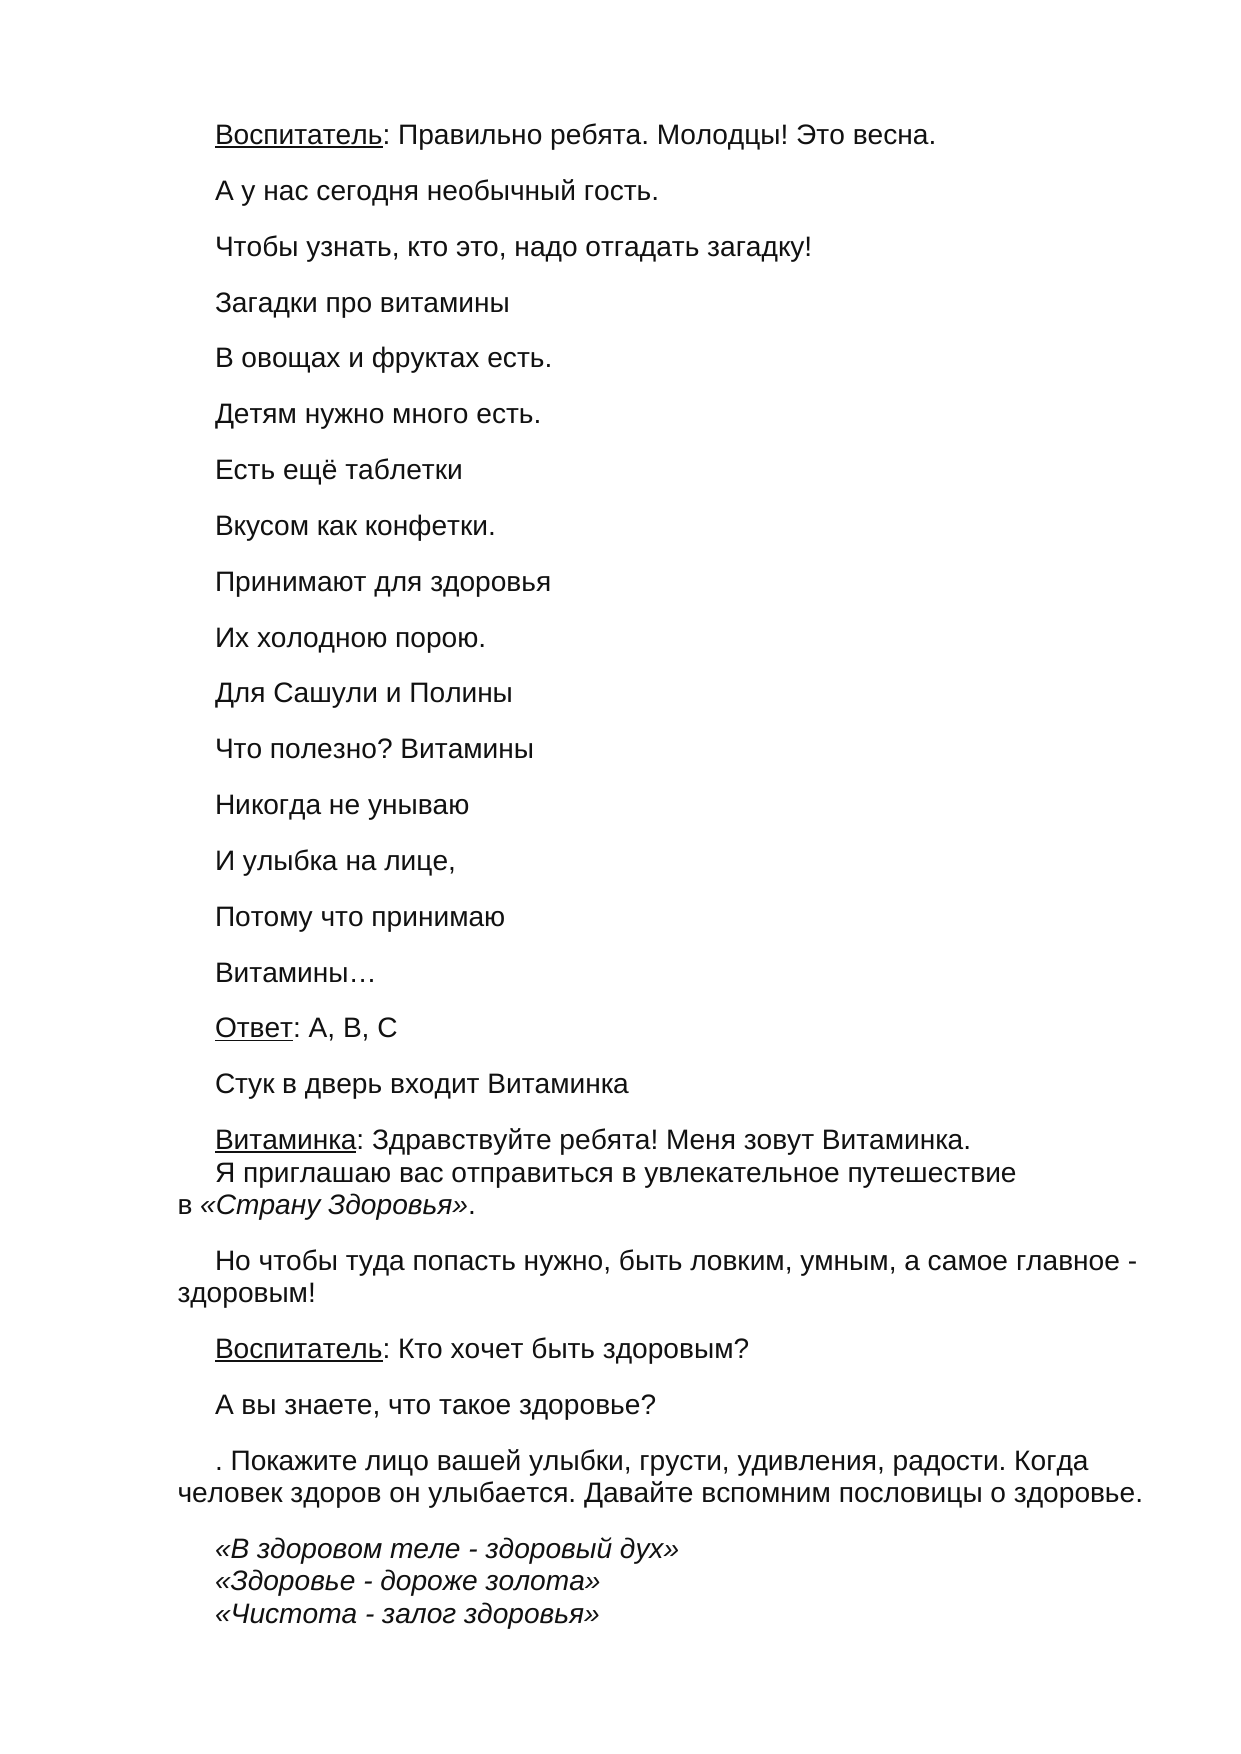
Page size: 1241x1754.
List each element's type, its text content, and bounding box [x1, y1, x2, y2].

text Воспитатель: Кто хочет быть здоровым? [177, 1332, 1152, 1364]
text Чтобы узнать, кто это, надо отгадать загадку! [177, 230, 1152, 262]
text Принимают для здоровья [177, 565, 1152, 597]
text Есть ещё таблетки [177, 453, 1152, 486]
text Для Сашули и Полины [177, 676, 1152, 709]
text Я приглашаю вас отправиться в увлекательное путешествие в «Страну Здоровья». [177, 1156, 1152, 1220]
text Загадки про витамины [177, 286, 1152, 318]
text Потому что принимаю [177, 900, 1152, 932]
text Что полезно? Витамины [177, 732, 1152, 765]
text А у нас сегодня необычный гость. [177, 174, 1152, 206]
text . Покажите лицо вашей улыбки, грусти, удивления, радости. Когда человек здоров он улыбается. Давайте вспомним пословицы о здоровье. [177, 1444, 1152, 1508]
text Детям нужно много есть. [177, 397, 1152, 430]
text Никогда не унываю [177, 788, 1152, 821]
text Но чтобы туда попасть нужно, быть ловким, умным, а самое главное - здоровым! [177, 1244, 1152, 1308]
text «В здоровом теле - здоровый дух» [177, 1532, 1152, 1564]
text Ответ: А, В, С [177, 1011, 1152, 1044]
text В овощах и фруктах есть. [177, 341, 1152, 374]
text Воспитатель: Правильно ребята. Молодцы! Это весна. [177, 118, 1152, 151]
text Их холодною порою. [177, 621, 1152, 653]
text Стук в дверь входит Витаминка [177, 1067, 1152, 1100]
text «Чистота - залог здоровья» [177, 1597, 1152, 1629]
text Витаминка: Здравствуйте ребята! Меня зовут Витаминка. [177, 1123, 1152, 1156]
text А вы знаете, что такое здоровье? [177, 1388, 1152, 1420]
text «Здоровье - дороже золота» [177, 1564, 1152, 1597]
text И улыбка на лице, [177, 844, 1152, 876]
text Вкусом как конфетки. [177, 509, 1152, 541]
text Витамины… [177, 956, 1152, 988]
